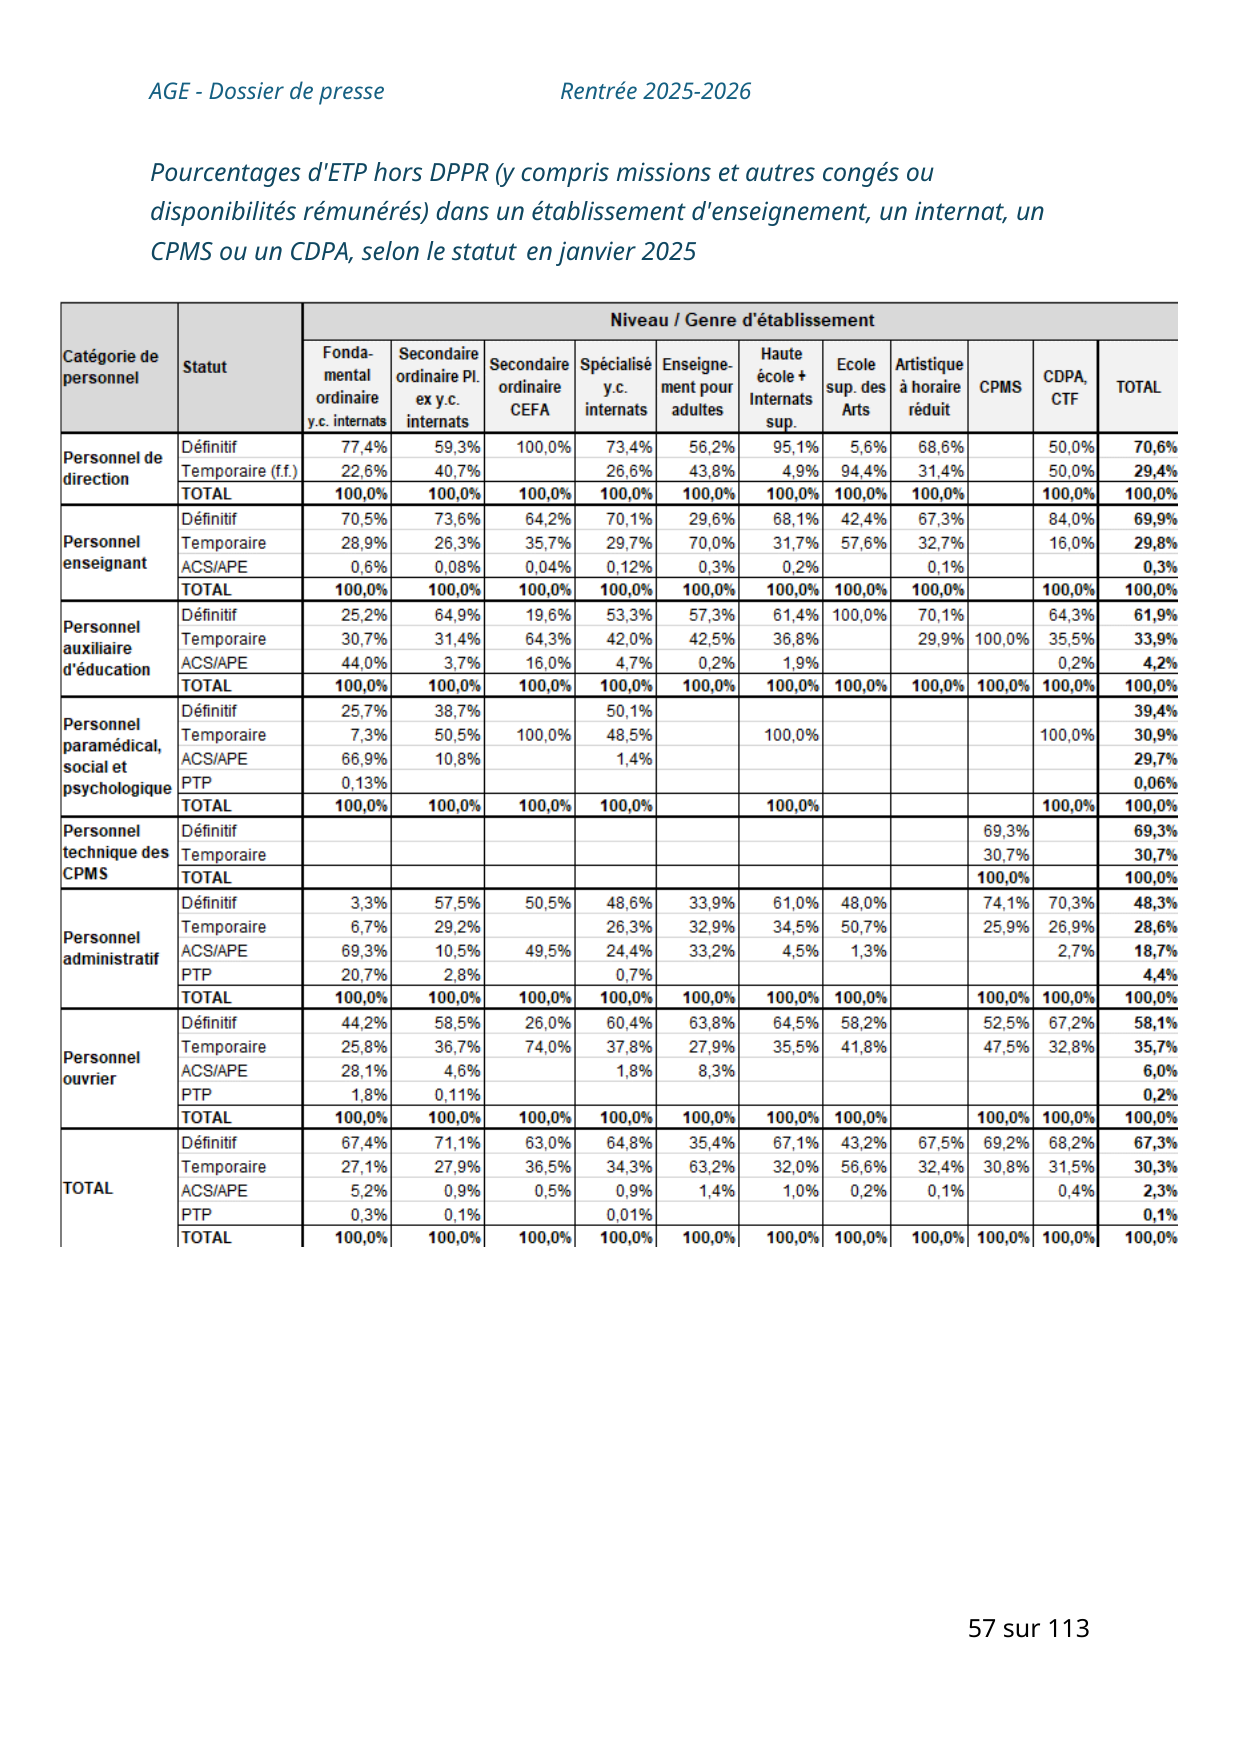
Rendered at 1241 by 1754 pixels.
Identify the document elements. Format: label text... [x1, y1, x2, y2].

subtitle Pourcentages d'ETP hors DPPR (y compris missions et autres congés ou disponibilités rémunérés) dans un établissement d'enseignement, un internat, un CPMS ou un CDPA, selon le statut en janvier 2025 [150, 154, 1090, 267]
picture [59, 301, 1177, 1244]
